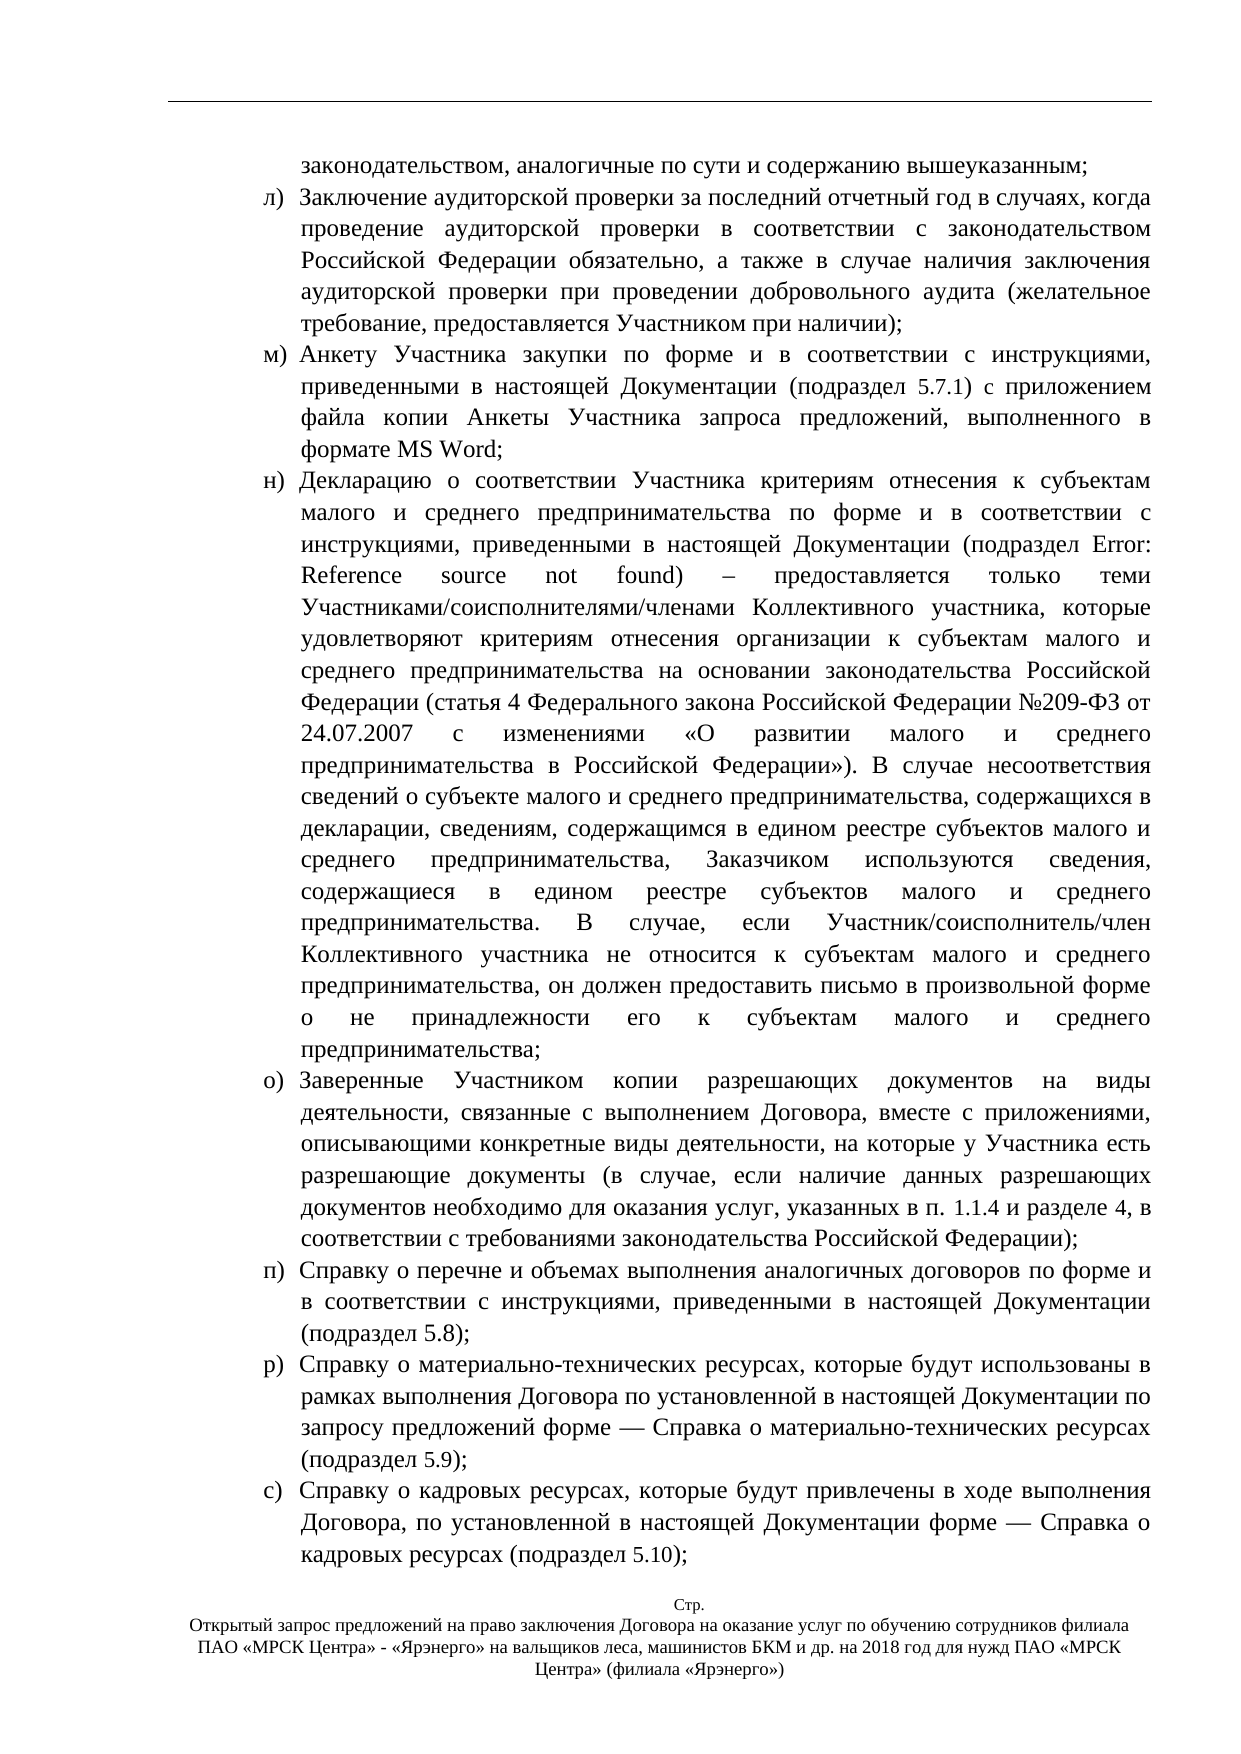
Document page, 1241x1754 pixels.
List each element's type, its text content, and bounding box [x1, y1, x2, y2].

list Заключение аудиторской проверки за последний отчетный год в случаях, когда проведение аудиторской проверки в соответствии с законодательством Российской Федерации обязательно, а также в случае наличия заключения аудиторской проверки при проведении добровольного аудита (желательное требование, предоставляется Участником при наличии); [263, 182, 1152, 337]
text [301, 150, 1152, 179]
list Справку о материально-технических ресурсах, которые будут использованы в рамках выполнения Договора по установленной в настоящей Документации по запросу предложений форме — Справка о материально-технических ресурсах (подраздел 5.9); [263, 1349, 1152, 1473]
list Заверенные Участником копии разрешающих документов на виды деятельности, связанные с выполнением Договора, вместе с приложениями, описывающими конкретные виды деятельности, на которые у Участника есть разрешающие документы (в случае, если наличие данных разрешающих документов необходимо для оказания услуг, указанных в п. 1.1.4 и разделе 4, в соответствии с требованиями законодательства Российской Федерации); [263, 1065, 1152, 1252]
list Анкету Участника закупки по форме и в соответствии с инструкциями, приведенными в настоящей Документации (подраздел 5.7.1) с приложением файла копии Анкеты Участника запроса предложений, выполненного в формате MS Word; [263, 339, 1152, 463]
list Справку о кадровых ресурсах, которые будут привлечены в ходе выполнения Договора, по установленной в настоящей Документации форме — Справка о кадровых ресурсах (подраздел 5.10); [263, 1476, 1152, 1567]
list Справку о перечне и объемах выполнения аналогичных договоров по форме и в соответствии с инструкциями, приведенными в настоящей Документации (подраздел 5.8); [263, 1255, 1152, 1347]
list Декларацию о соответствии Участника критериям отнесения к субъектам малого и среднего предпринимательства по форме и в соответствии с инструкциями, приведенными в настоящей Документации (подраздел 5.7.2) – предоставляется только теми Участниками/соисполнителями/членами Коллективного участника, которые удовлетворяют критериям отнесения организации к субъектам малого и среднего предпринимательства на основании законодательства Российской Федерации (статья 4 Федерального закона Российской Федерации №209-ФЗ от 24.07.2007 с изменениями «О развитии малого и среднего предпринимательства в Российской Федерации»). В случае несоответствия сведений о субъекте малого и среднего предпринимательства, содержащихся в декларации, сведениям, содержащимся в едином реестре субъектов малого и среднего предпринимательства, Заказчиком используются сведения, содержащиеся в едином реестре субъектов малого и среднего предпринимательства. В случае, если Участник/соисполнитель/член Коллективного участника не относится к субъектам малого и среднего предпринимательства, он должен предоставить письмо в произвольной форме о не принадлежности его к субъектам малого и среднего предпринимательства; [263, 466, 1152, 1062]
